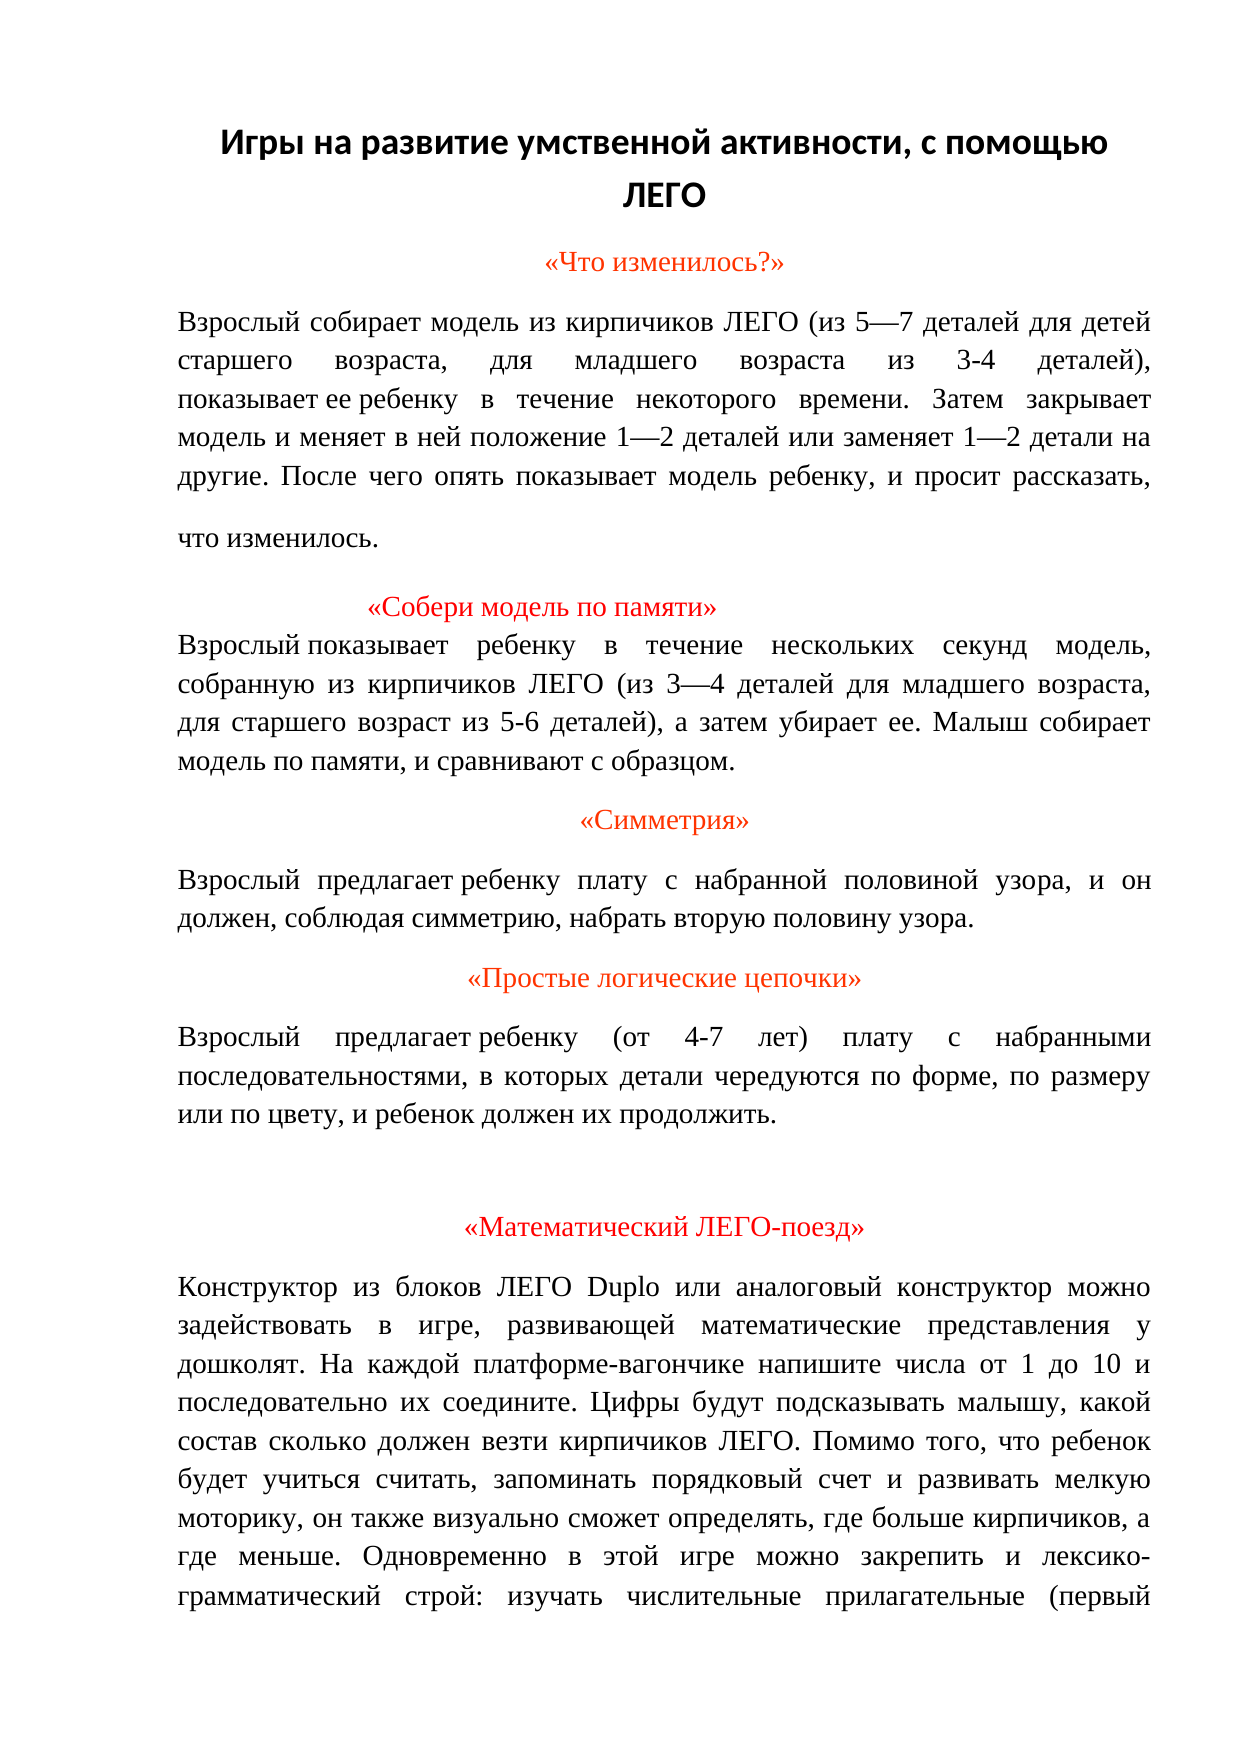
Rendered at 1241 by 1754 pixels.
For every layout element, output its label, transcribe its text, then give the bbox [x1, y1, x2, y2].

text «Симметрия» [177, 802, 1152, 836]
text Взрослый предлагает ребенку (от 4-7 лет) плату с набранными последовательностями, в которых детали чередуются по форме, по размеру или по цвету, и ребенок должен их продолжить. [177, 1019, 1152, 1130]
text Игры на развитие умственной активности, с помощью ЛЕГО [177, 118, 1152, 217]
text Взрослый собирает модель из кирпичиков ЛЕГО (из 5—7 деталей для детей старшего возраста, для младшего возраста из 3-4 деталей), показывает ее ребенку в течение некоторого времени. Затем закрывает модель и меняет в ней положение 1—2 деталей или заменяет 1—2 детали на другие. После чего опять показывает модель ребенку, и просит рассказать, что изменилось. [177, 304, 1152, 559]
text Взрослый предлагает ребенку плату с набранной половиной узора, и он должен, соблюдая симметрию, набрать вторую половину узора. [177, 862, 1152, 934]
text «Собери модель по памяти» Взрослый показывает ребенку в течение нескольких секунд модель, собранную из кирпичиков ЛЕГО (из 3—4 деталей для младшего возраста, для старшего возраст из 5-6 деталей), а затем убирает ее. Малыш собирает модель по памяти, и сравнивают с образцом. [177, 589, 1152, 777]
text «Математический ЛЕГО-поезд» [177, 1209, 1152, 1243]
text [177, 1269, 1152, 1613]
text «Что изменилось?» [177, 244, 1152, 278]
text «Простые логические цепочки» [177, 960, 1152, 993]
